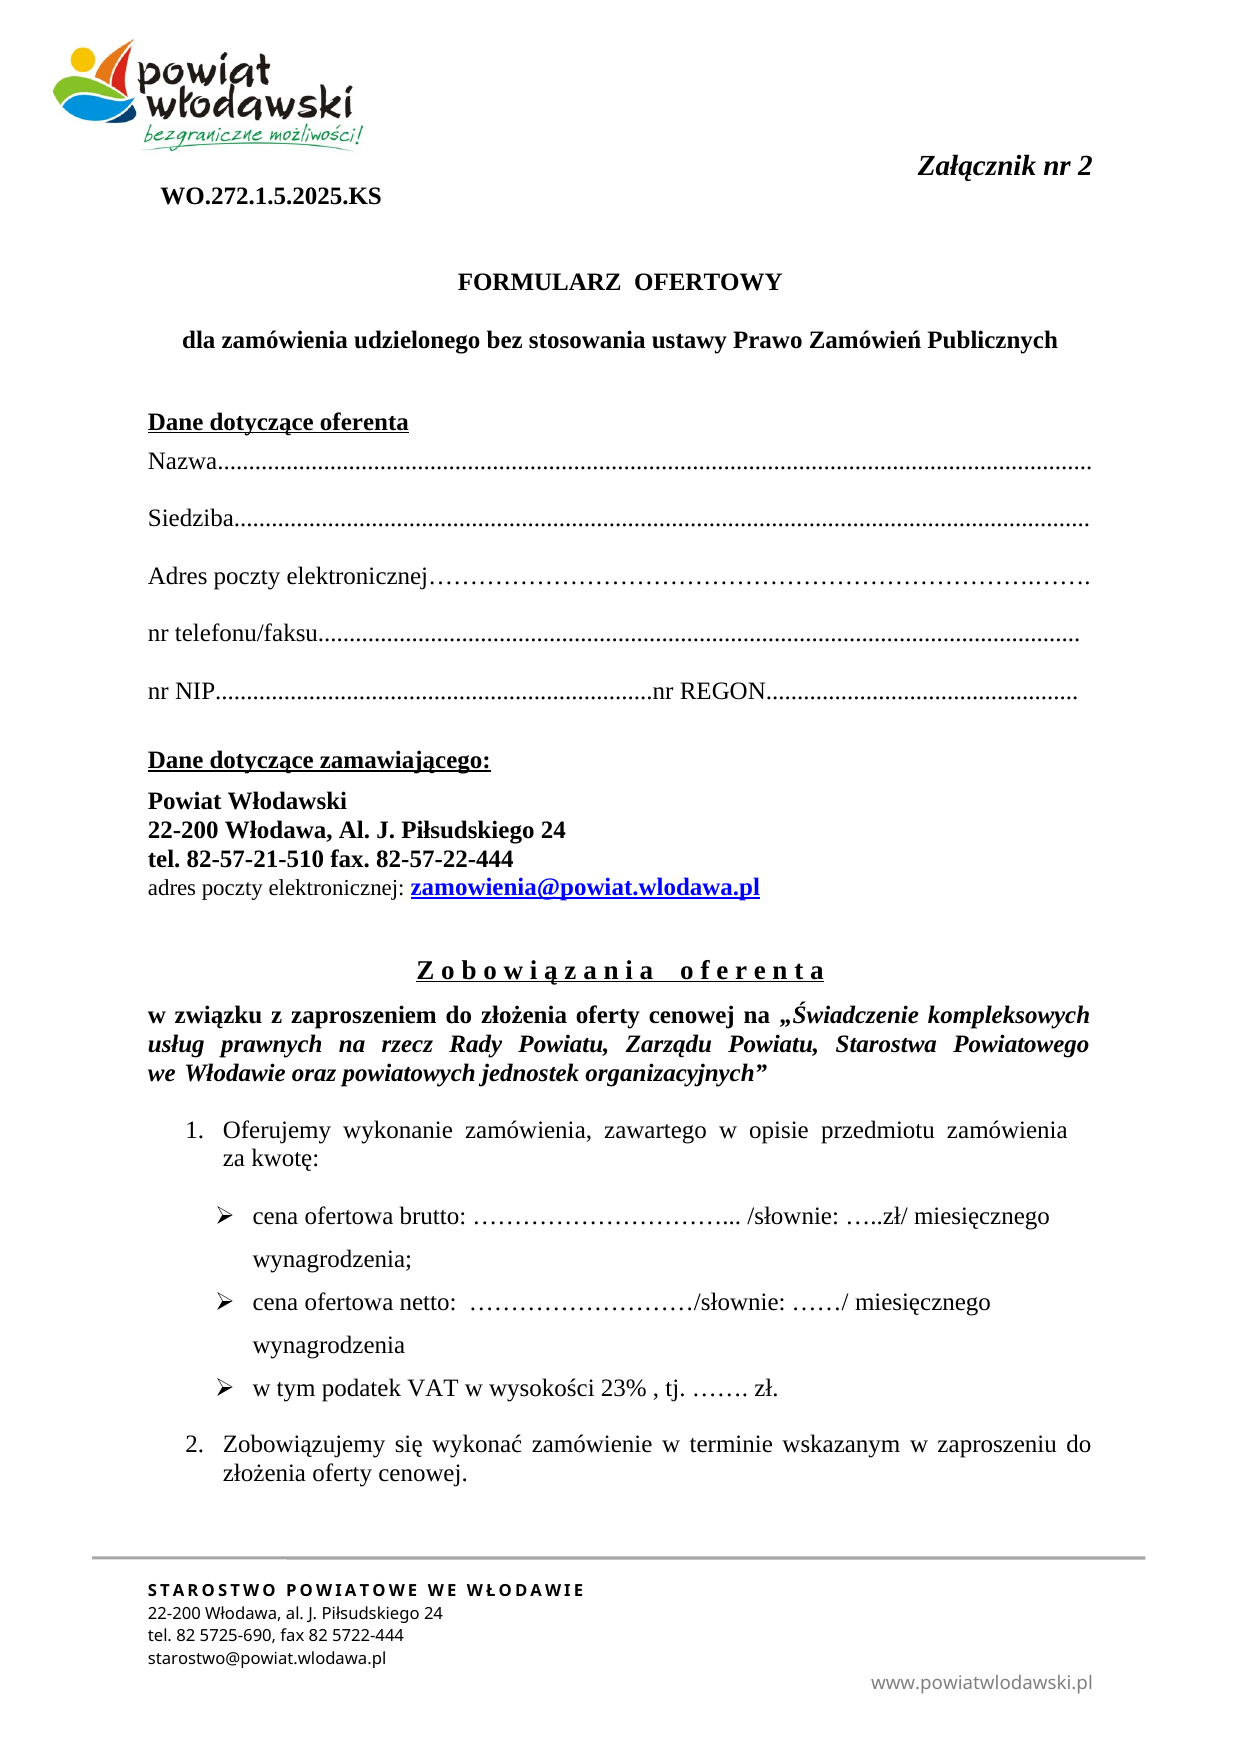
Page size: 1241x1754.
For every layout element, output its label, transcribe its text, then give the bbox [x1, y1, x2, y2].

text Adres poczty elektronicznej……………………………………………………………….……. [148, 561, 1093, 590]
text nr telefonu/faksu.......................................................................................................................... [148, 618, 1093, 647]
text Z o b o w i ą z a n i a o f e r e n t a [148, 954, 1093, 985]
text Załącznik nr 2 [738, 148, 1093, 181]
text Dane dotyczące zamawiającego: [148, 745, 1093, 774]
text tel. 82-57-21-510 fax. 82-57-22-444 [148, 844, 1093, 872]
text adres poczty elektronicznej: zamowienia@powiat.wlodawa.pl [148, 872, 1093, 901]
text nr NIP......................................................................nr REGON.................................................. [148, 676, 1093, 705]
list Zobowiązujemy się wykonać zamówienie w terminie wskazanym w zaproszeniu do złożenia oferty cenowej. [185, 1429, 1093, 1487]
text WO.272.1.5.2025.KS [148, 181, 1093, 210]
list w tym podatek VAT w wysokości 23% , tj. ……. zł. [215, 1373, 1093, 1402]
text w związku z zaproszeniem do złożenia oferty cenowej na „Świadczenie kompleksowych usług prawnych na rzecz Rady Powiatu, Zarządu Powiatu, Starostwa Powiatowego we Włodawie oraz powiatowych jednostek organizacyjnych” [148, 1001, 1093, 1087]
text Dane dotyczące oferenta [148, 407, 1093, 435]
text FORMULARZ OFERTOWY [148, 267, 1093, 296]
text dla zamówienia udzielonego bez stosowania ustawy Prawo Zamówień Publicznych [148, 325, 1093, 354]
text Nazwa............................................................................................................................................ [148, 446, 1093, 475]
list Oferujemy wykonanie zamówienia, zawartego w opisie przedmiotu zamówienia za kwotę: [185, 1115, 1093, 1172]
text 22-200 Włodawa, Al. J. Piłsudskiego 24 [148, 815, 1093, 844]
list cena ofertowa netto: ………………………/słownie: ……/ miesięcznego wynagrodzenia [215, 1287, 1093, 1359]
text Siedziba......................................................................................................................................... [148, 503, 1093, 532]
picture [48, 39, 366, 154]
list cena ofertowa brutto: …………………………... /słownie: …..zł/ miesięcznego wynagrodzenia; [215, 1201, 1093, 1273]
text Powiat Włodawski [148, 786, 1093, 815]
